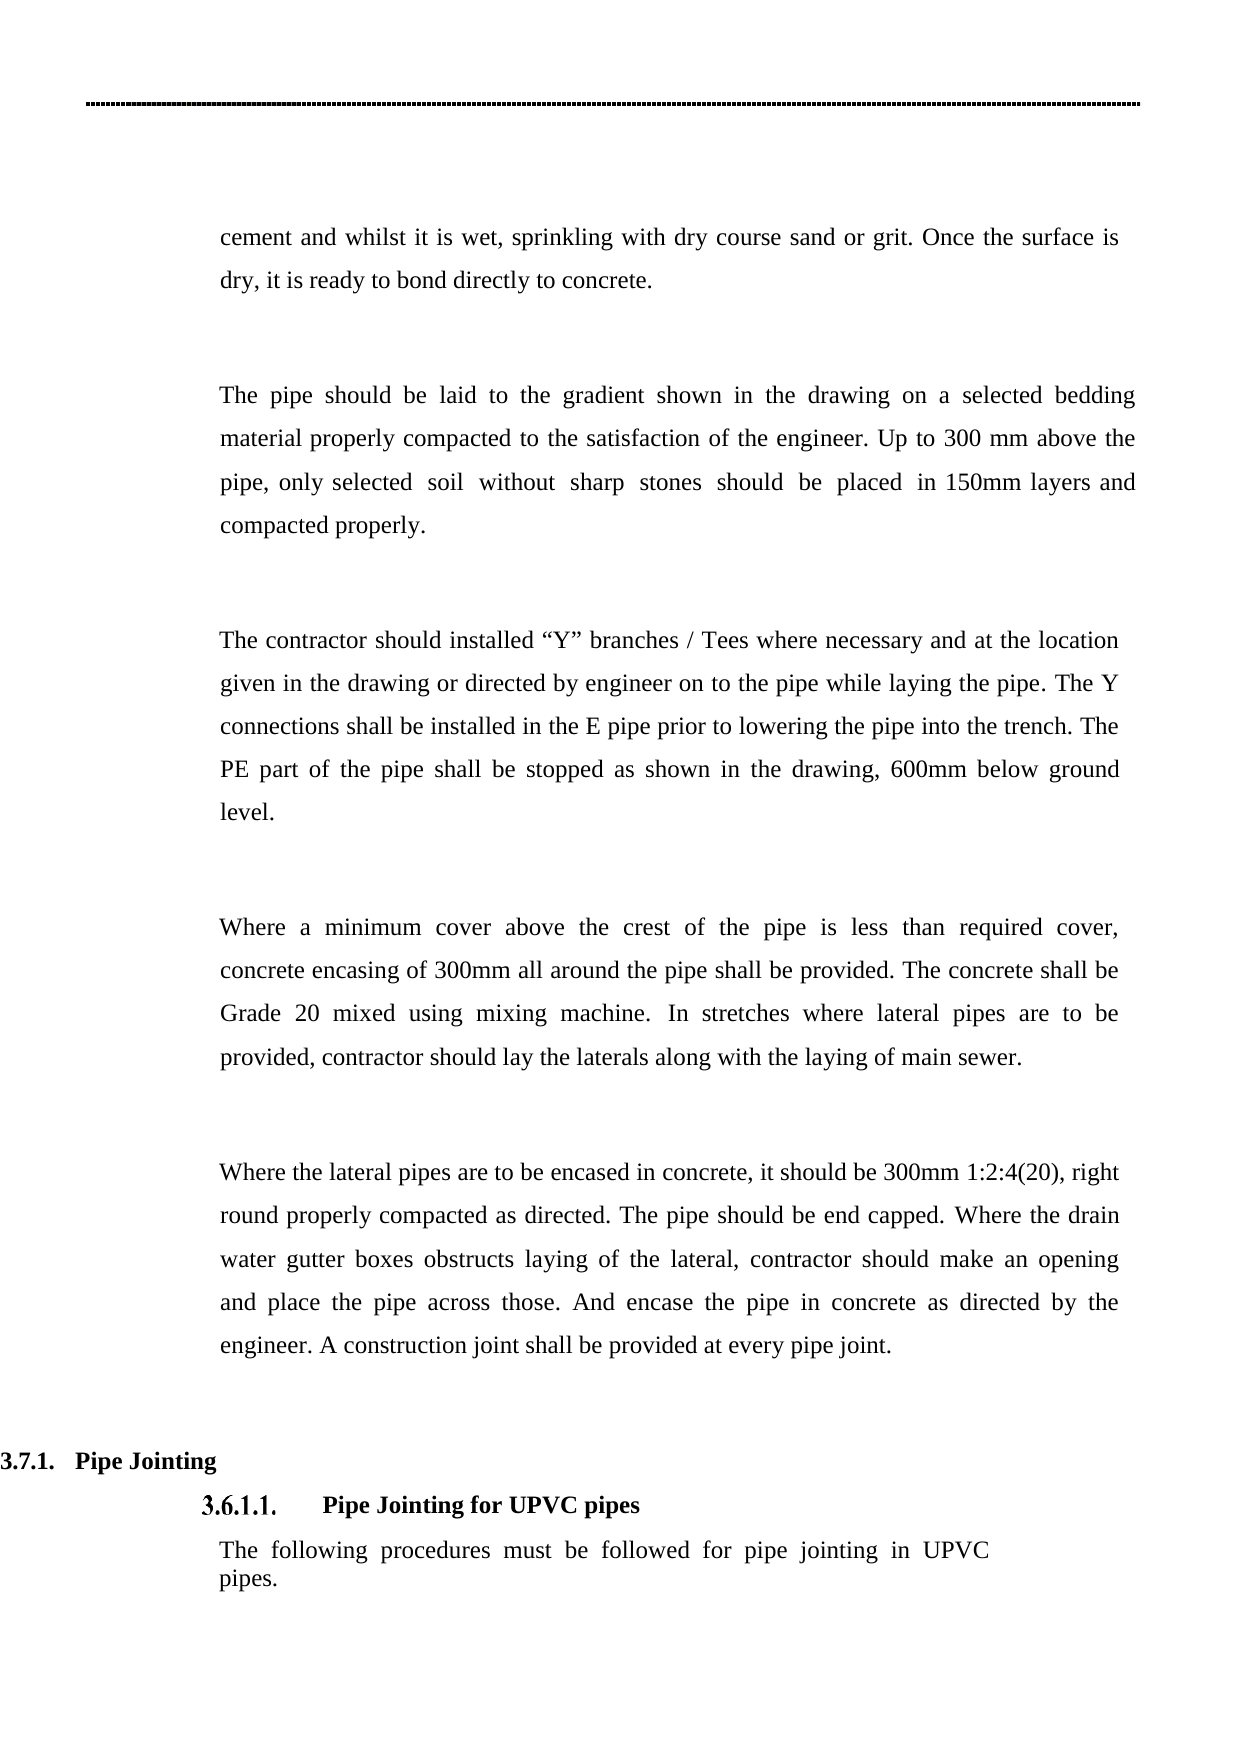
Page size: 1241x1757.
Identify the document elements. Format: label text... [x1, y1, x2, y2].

text Where a minimum cover above the crest of the pipe is less than required cover, concrete encasing of 300mm all around the pipe shall be provided. The concrete shall be Grade 20 mixed using mixing machine. In stretches where lateral pipes are to be provided, contractor should lay the laterals along with the laying of main sewer. [219, 912, 1119, 1070]
text cement and whilst it is wet, sprinkling with dry course sand or grit. Once the surface is dry, it is ready to bond directly to concrete. [220, 222, 1119, 293]
text The pipe should be laid to the gradient shown in the drawing on a selected bedding material properly compacted to the satisfaction of the engineer. Up to 300 mm above the pipe, only selected soil without sharp stones should be placed in 150mm layers and compacted properly. [219, 380, 1136, 538]
picture [86, 102, 1141, 106]
text The contractor should installed “Y” branches / Tees where necessary and at the location given in the drawing or directed by engineer on to the pipe while laying the pipe. The Y connections shall be installed in the E pipe prior to lowering the pipe into the trench. The PE part of the pipe shall be stopped as shown in the drawing, 600mm below ground level. [219, 626, 1120, 826]
text Pipe Jointing for UPVC pipes [201, 1490, 1136, 1519]
text Where the lateral pipes are to be encased in concrete, it should be 300mm 1:2:4(20), right round properly compacted as directed. The pipe should be end capped. Where the drain water gutter boxes obstructs laying of the lateral, contractor should make an opening and place the pipe across those. And encase the pipe in concrete as directed by the engineer. A construction joint shall be provided at every pipe joint. [219, 1157, 1120, 1359]
picture [201, 1494, 276, 1515]
subtitle Pipe Jointing [0, 1446, 1153, 1475]
text The following procedures must be followed for pipe jointing in UPVC pipes. [219, 1535, 990, 1592]
